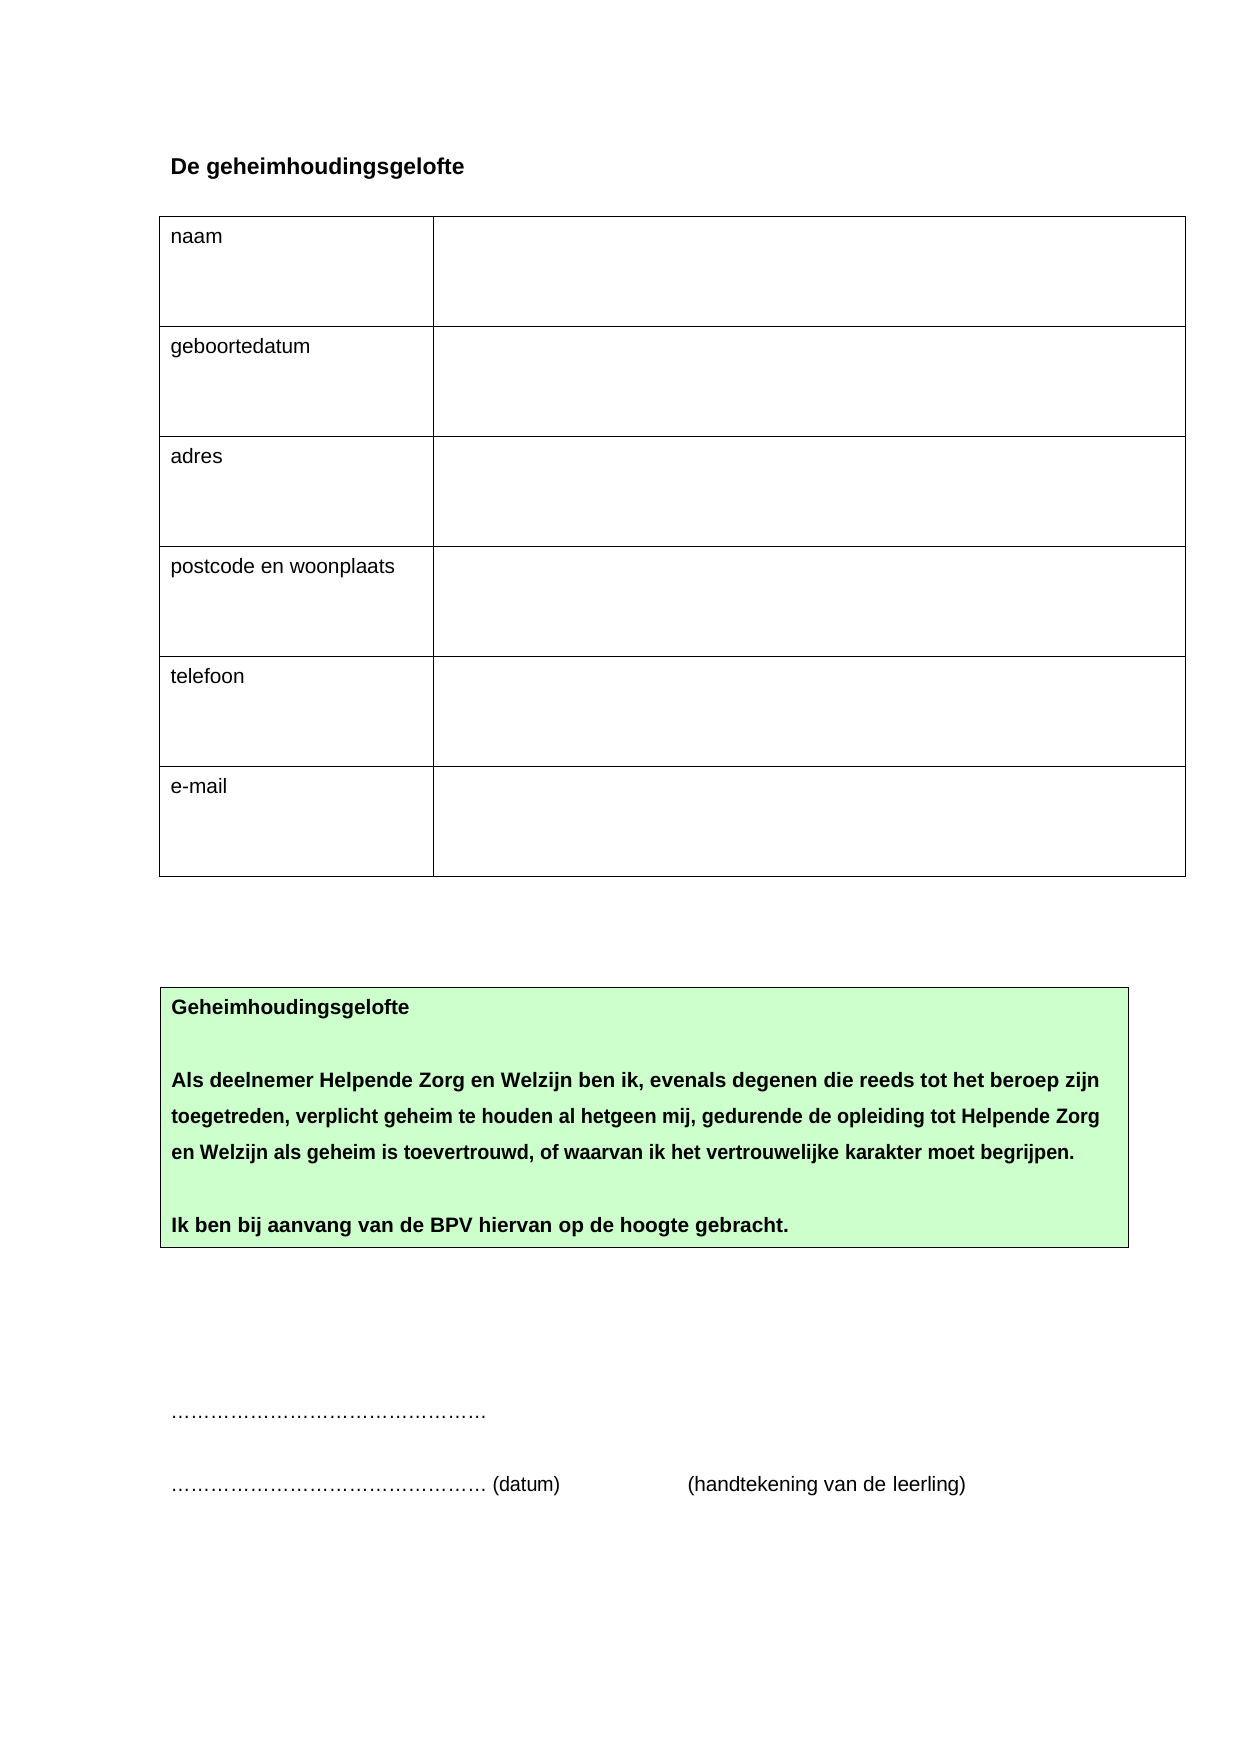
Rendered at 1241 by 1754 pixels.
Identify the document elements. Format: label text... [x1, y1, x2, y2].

table_cell postcode en woonplaats [160, 547, 433, 656]
table_header naam [160, 217, 433, 326]
table_cell [434, 657, 1185, 766]
table_header [434, 217, 1185, 326]
table_cell [434, 767, 1185, 876]
table_cell telefoon [160, 657, 433, 766]
table_cell geboortedatum [160, 327, 433, 436]
table_cell [434, 327, 1185, 436]
text ………………………………………… ………………………………………… (datum) (handtekening van de leerling) [170, 1399, 989, 1495]
table_cell e-mail [160, 767, 433, 876]
table_cell [434, 437, 1185, 546]
table_cell adres [160, 437, 433, 546]
text De geheimhoudingsgelofte [170, 153, 989, 179]
table_cell [434, 547, 1185, 656]
